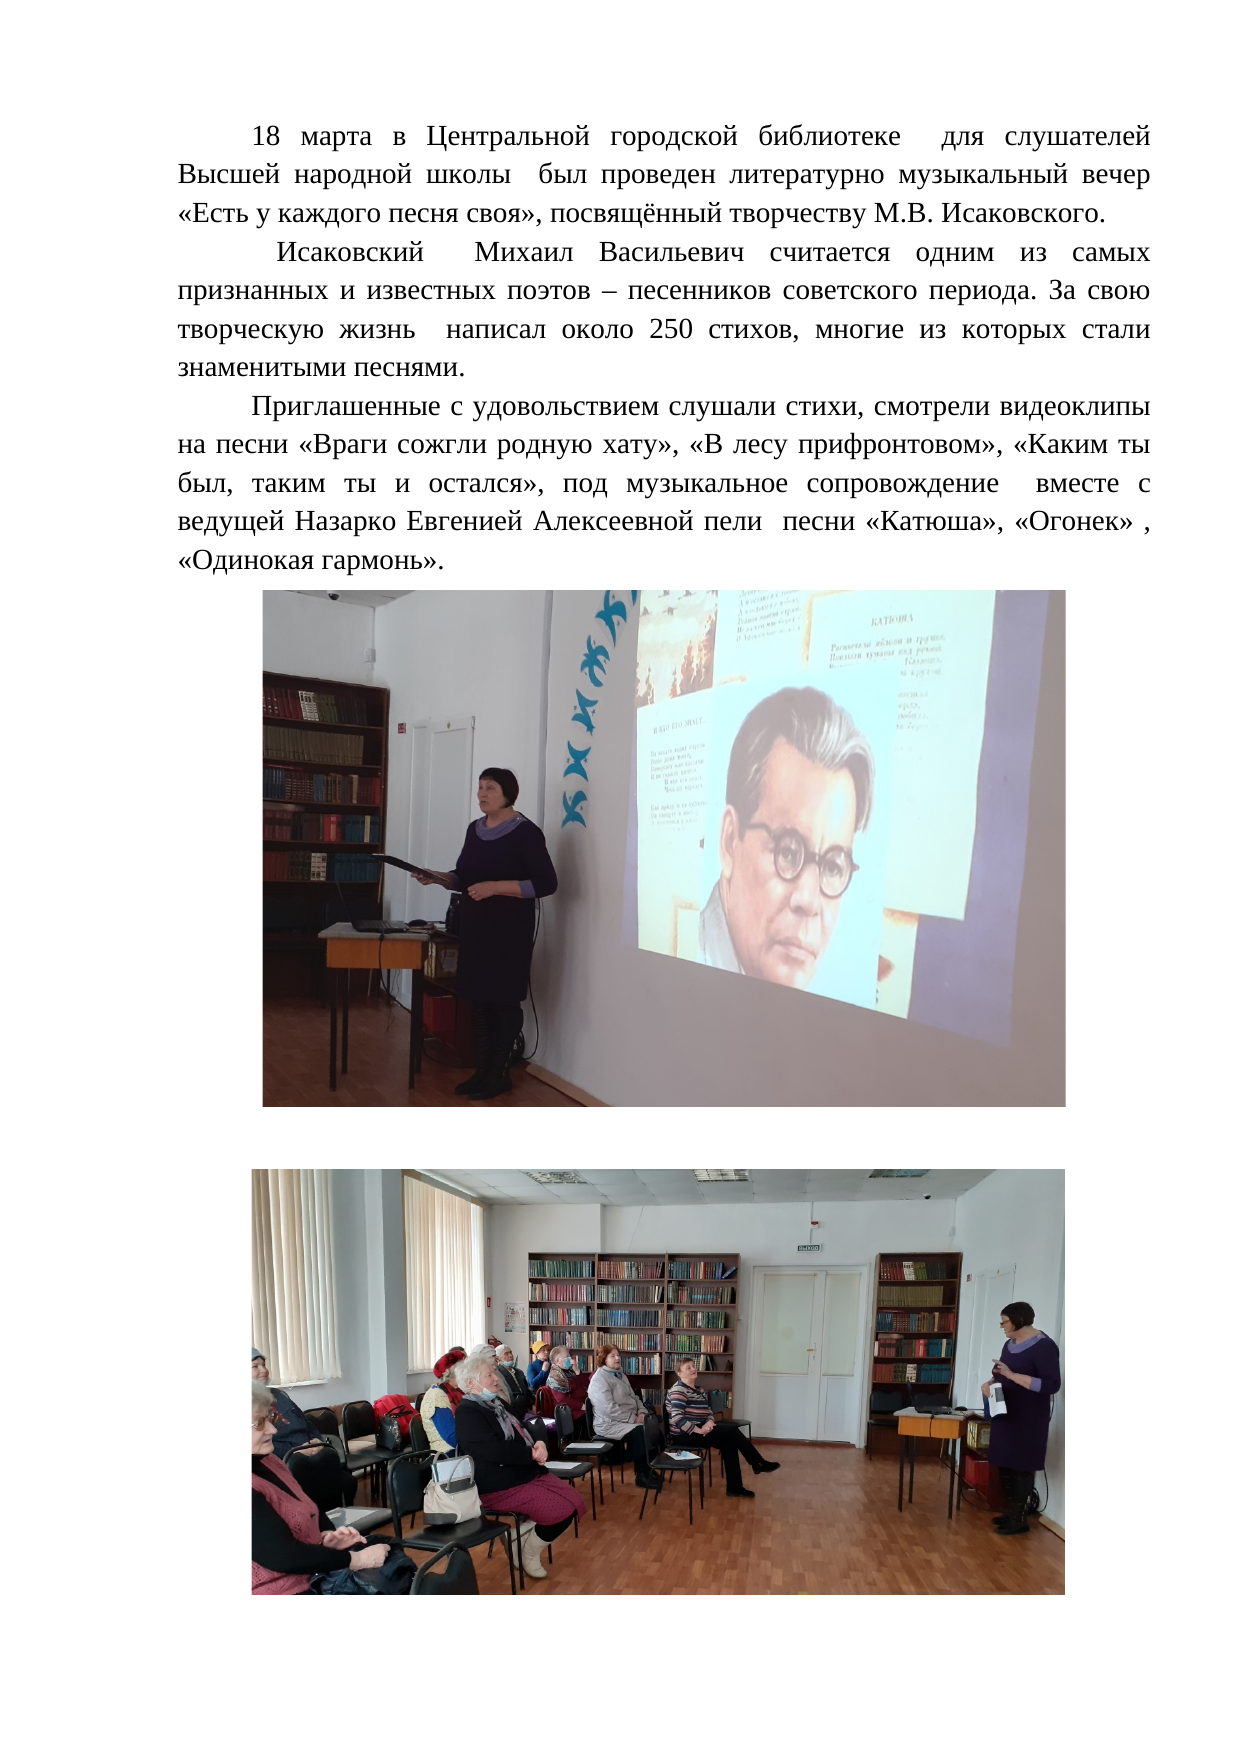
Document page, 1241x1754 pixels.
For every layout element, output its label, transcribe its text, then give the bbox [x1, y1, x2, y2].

text Исаковский Михаил Васильевич считается одним из самых признанных и известных поэтов – песенников советского периода. За свою творческую жизнь написал около 250 стихов, многие из которых стали знаменитыми песнями. [177, 234, 1152, 383]
text 18 марта в Центральной городской библиотеке для слушателей Высшей народной школы был проведен литературно музыкальный вечер «Есть у каждого песня своя», посвящённый творчеству М.В. Исаковского. [177, 118, 1152, 229]
picture [251, 1169, 1065, 1595]
text Приглашенные с удовольствием слушали стихи, смотрели видеоклипы на песни «Враги сожгли родную хату», «В лесу прифронтовом», «Каким ты был, таким ты и остался», под музыкальное сопровождение вместе с ведущей Назарко Евгенией Алексеевной пели песни «Катюша», «Огонек» , «Одинокая гармонь». [177, 388, 1152, 576]
picture [262, 590, 1066, 1107]
